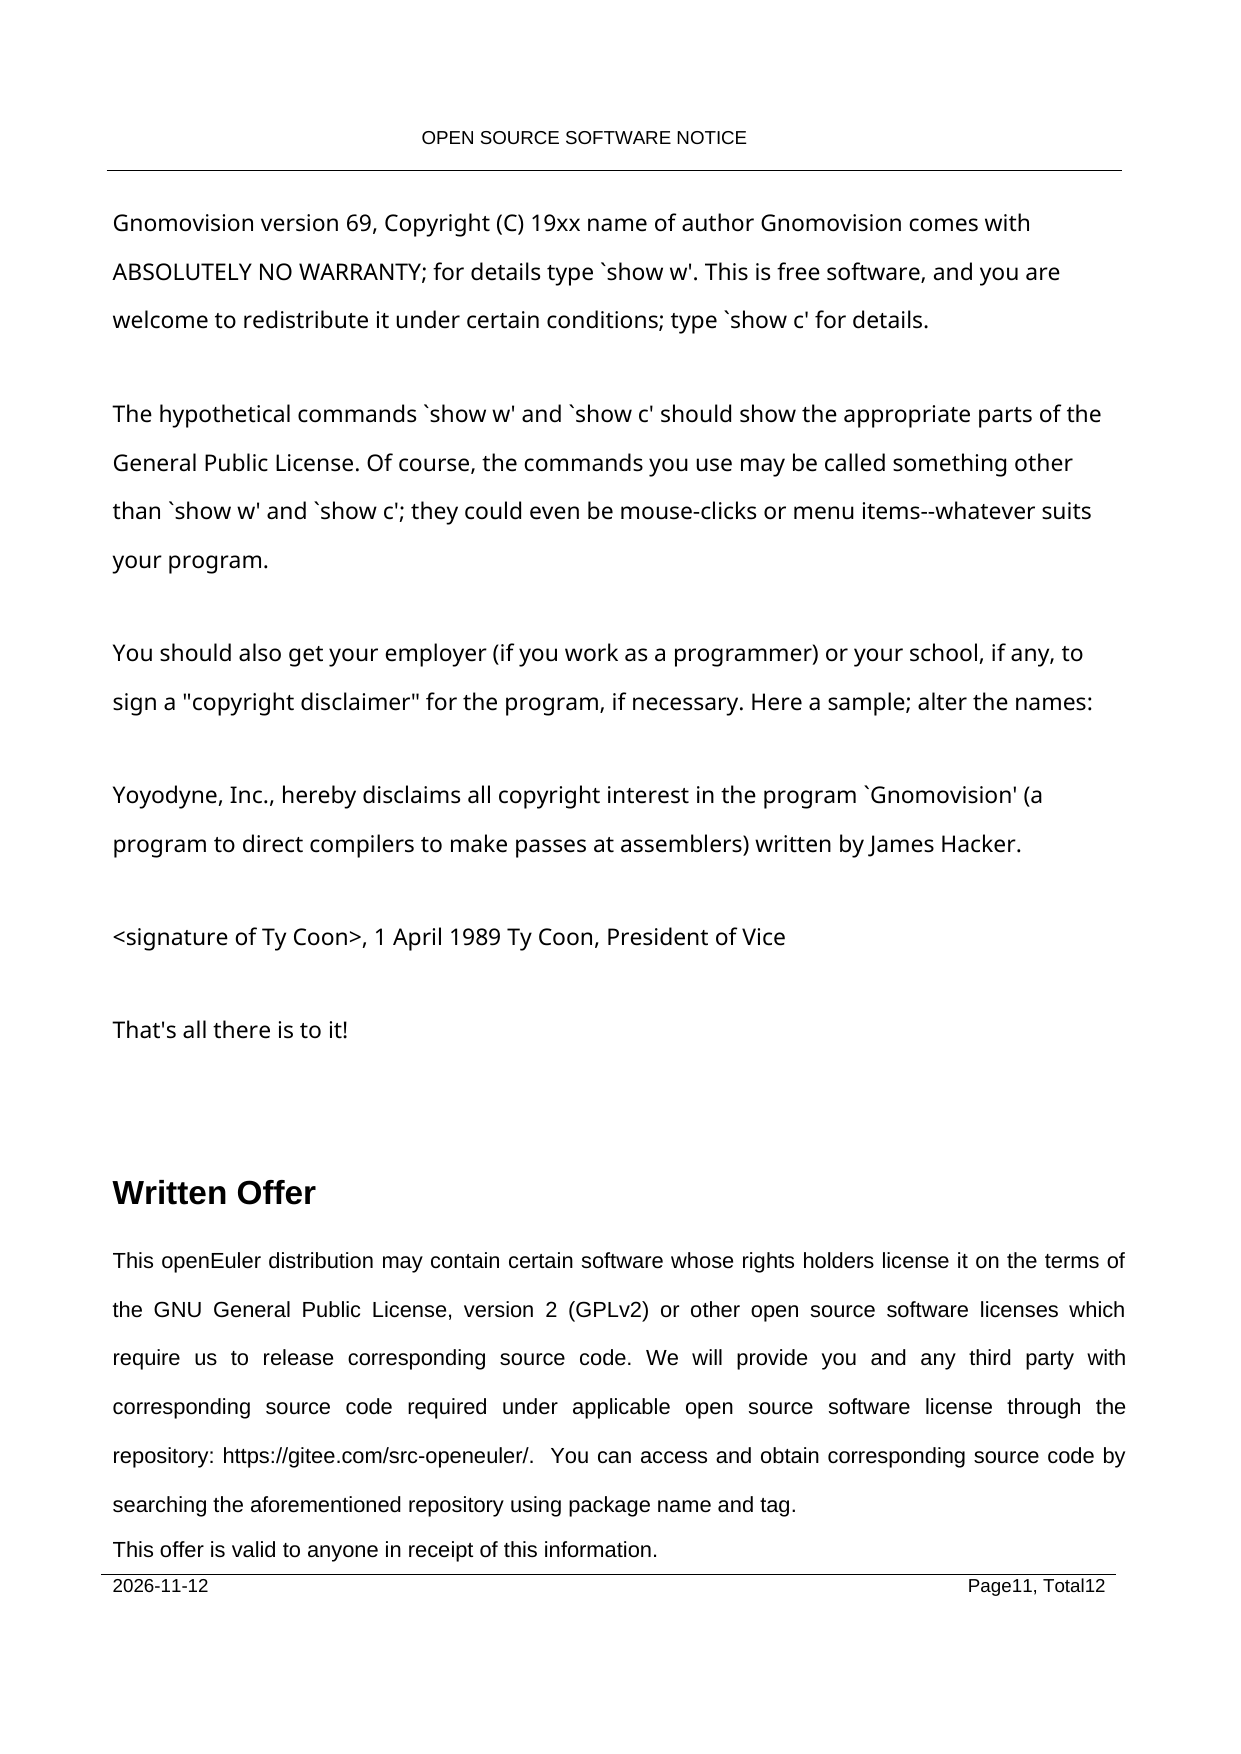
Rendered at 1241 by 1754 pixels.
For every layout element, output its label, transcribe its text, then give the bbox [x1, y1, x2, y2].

text <signature of Ty Coon>, 1 April 1989 Ty Coon, President of Vice [112, 921, 1128, 953]
text The hypothetical commands `show w' and `show c' should show the appropriate parts of the General Public License. Of course, the commands you use may be called something other than `show w' and `show c'; they could even be mouse-clicks or menu items--whatever suits your program. [112, 397, 1128, 576]
text Yoyodyne, Inc., hereby disclaims all copyright interest in the program `Gnomovision' (a program to direct compilers to make passes at assemblers) written by James Hacker. [112, 778, 1128, 860]
text That's all there is to it! [112, 1014, 1128, 1144]
text You should also get your employer (if you work as a programmer) or your school, if any, to sign a "copyright disclaimer" for the program, if necessary. Here a sample; alter the names: [112, 637, 1128, 718]
text This offer is valid to anyone in receipt of this information. [112, 1533, 1128, 1566]
text Gnomovision version 69, Copyright (C) 19xx name of author Gnomovision comes with ABSOLUTELY NO WARRANTY; for details type `show w'. This is free software, and you are welcome to redistribute it under certain conditions; type `show c' for details. [112, 206, 1128, 336]
text This openEuler distribution may contain certain software whose rights holders license it on the terms of the GNU General Public License, version 2 (GPLv2) or other open source software licenses which require us to release corresponding source code. We will provide you and any third party with corresponding source code required under applicable open source software license through the repository: https://gitee.com/src-openeuler/. You can access and obtain corresponding source code by searching the aforementioned repository using package name and tag. [112, 1244, 1128, 1520]
text Written Offer [112, 1160, 1128, 1225]
